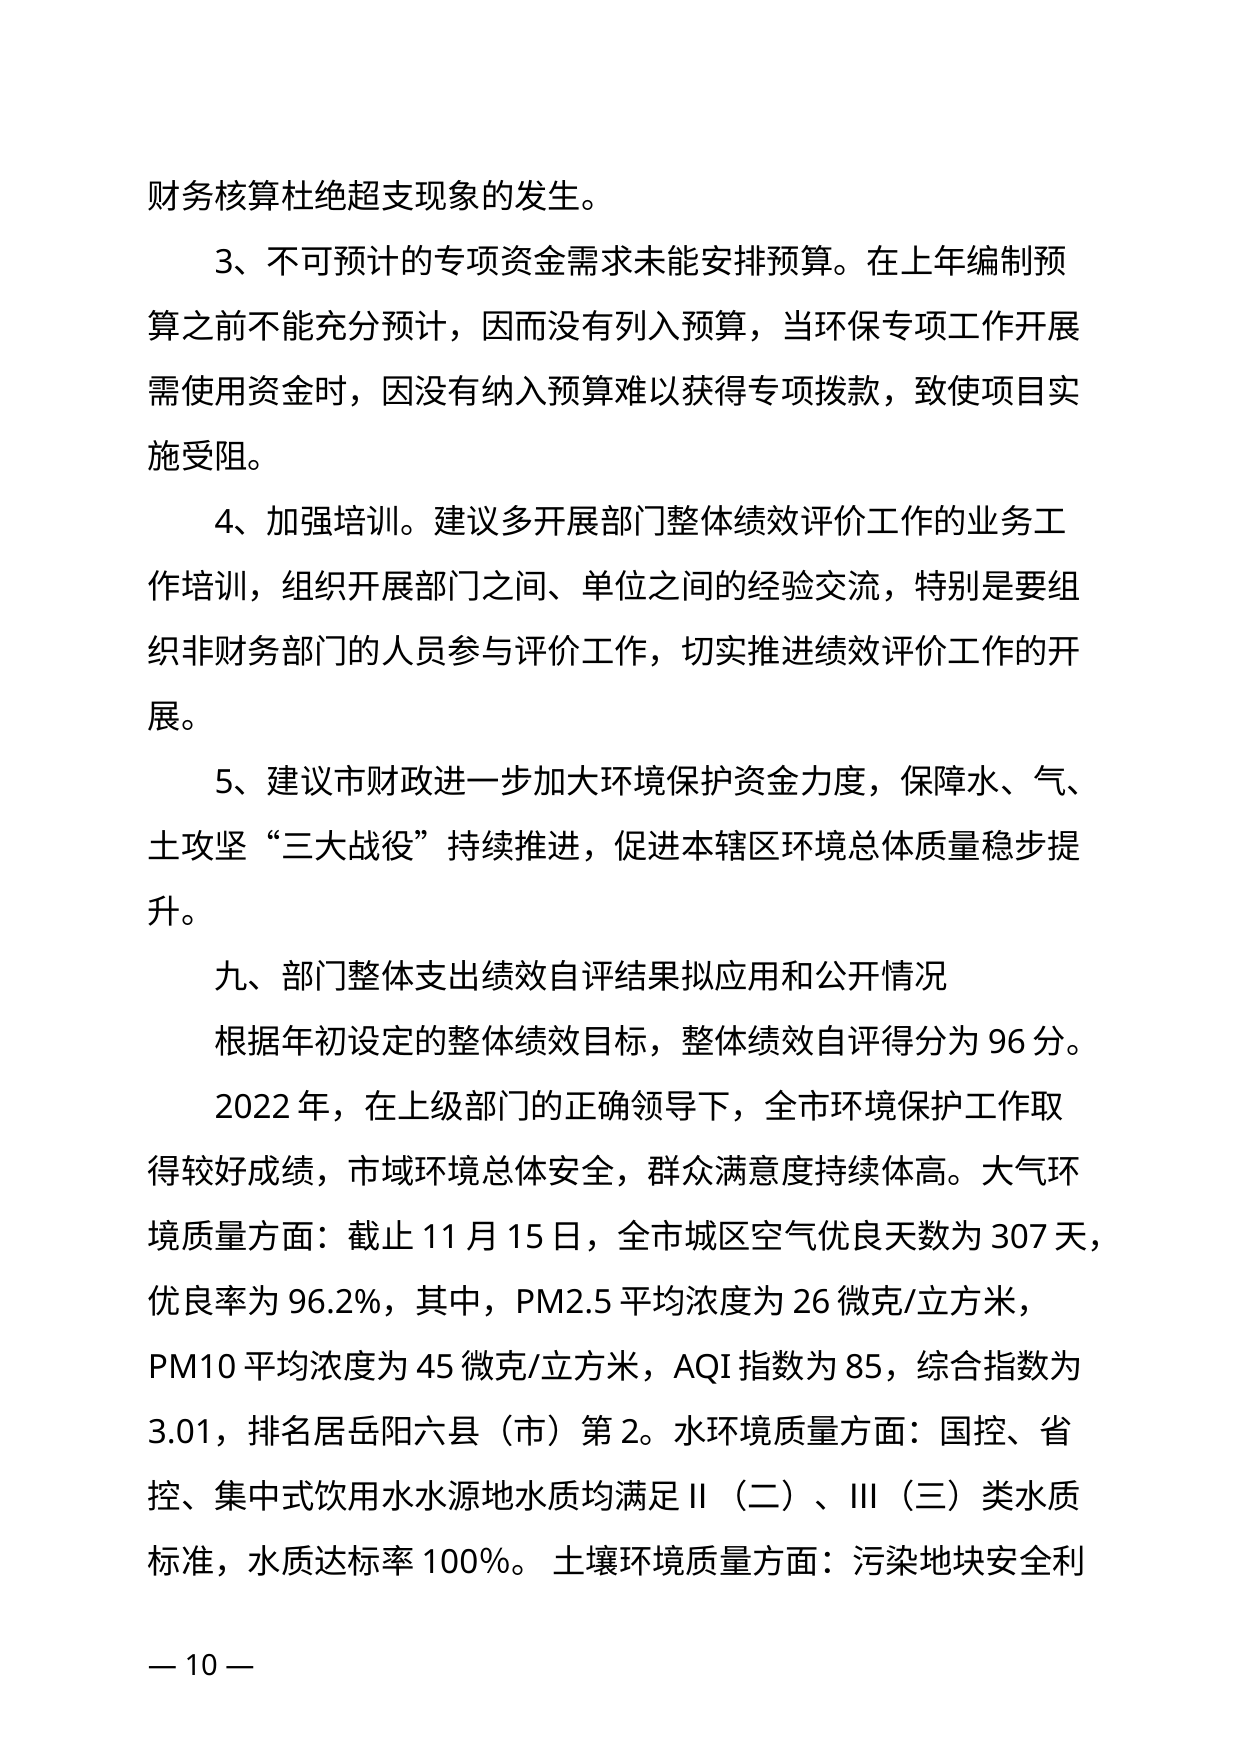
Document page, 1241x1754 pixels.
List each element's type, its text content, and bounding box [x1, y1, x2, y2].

text 根据年初设定的整体绩效目标，整体绩效自评得分为96分。 [148, 1007, 1093, 1072]
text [148, 1072, 1093, 1592]
text 3、不可预计的专项资金需求未能安排预算。在上年编制预算之前不能充分预计，因而没有列入预算，当环保专项工作开展需使用资金时，因没有纳入预算难以获得专项拨款，致使项目实施受阻。 [148, 227, 1093, 487]
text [148, 162, 1093, 227]
text 九、部门整体支出绩效自评结果拟应用和公开情况 [148, 942, 1093, 1007]
text 5、建议市财政进一步加大环境保护资金力度，保障水、气、土攻坚“三大战役”持续推进，促进本辖区环境总体质量稳步提升。 [148, 747, 1093, 942]
text 4、加强培训。建议多开展部门整体绩效评价工作的业务工作培训，组织开展部门之间、单位之间的经验交流，特别是要组织非财务部门的人员参与评价工作，切实推进绩效评价工作的开展。 [148, 487, 1093, 747]
